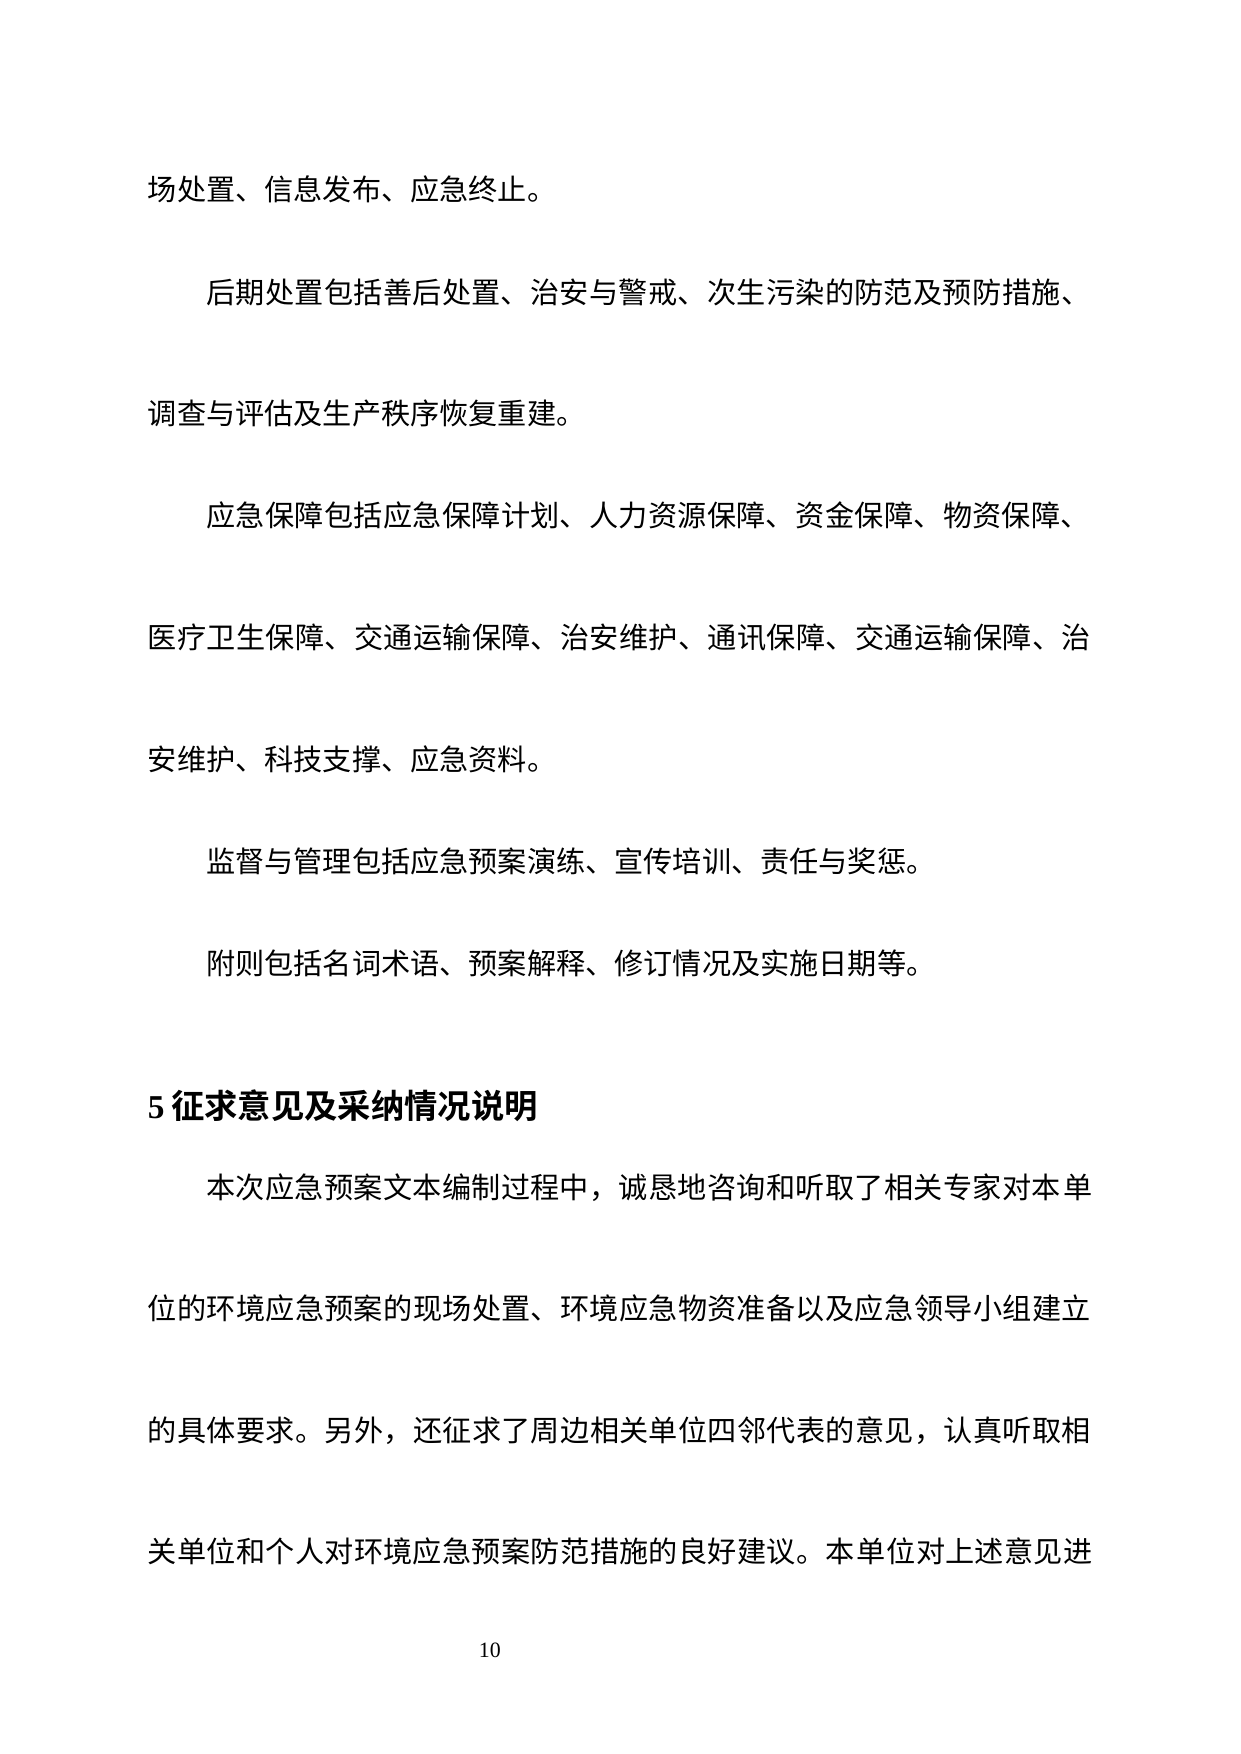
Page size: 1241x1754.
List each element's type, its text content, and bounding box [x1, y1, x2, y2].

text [148, 1145, 1093, 1591]
text 应急保障包括应急保障计划、人力资源保障、资金保障、物资保障、医疗卫生保障、交通运输保障、治安维护、通讯保障、交通运输保障、治安维护、科技支撑、应急资料。 [148, 473, 1093, 798]
subtitle 5征求意见及采纳情况说明 [148, 1064, 1093, 1145]
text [148, 148, 1093, 229]
text 附则包括名词术语、预案解释、修订情况及实施日期等。 [148, 921, 1093, 1002]
text 监督与管理包括应急预案演练、宣传培训、责任与奖惩。 [148, 819, 1093, 900]
text 后期处置包括善后处置、治安与警戒、次生污染的防范及预防措施、调查与评估及生产秩序恢复重建。 [148, 250, 1093, 452]
